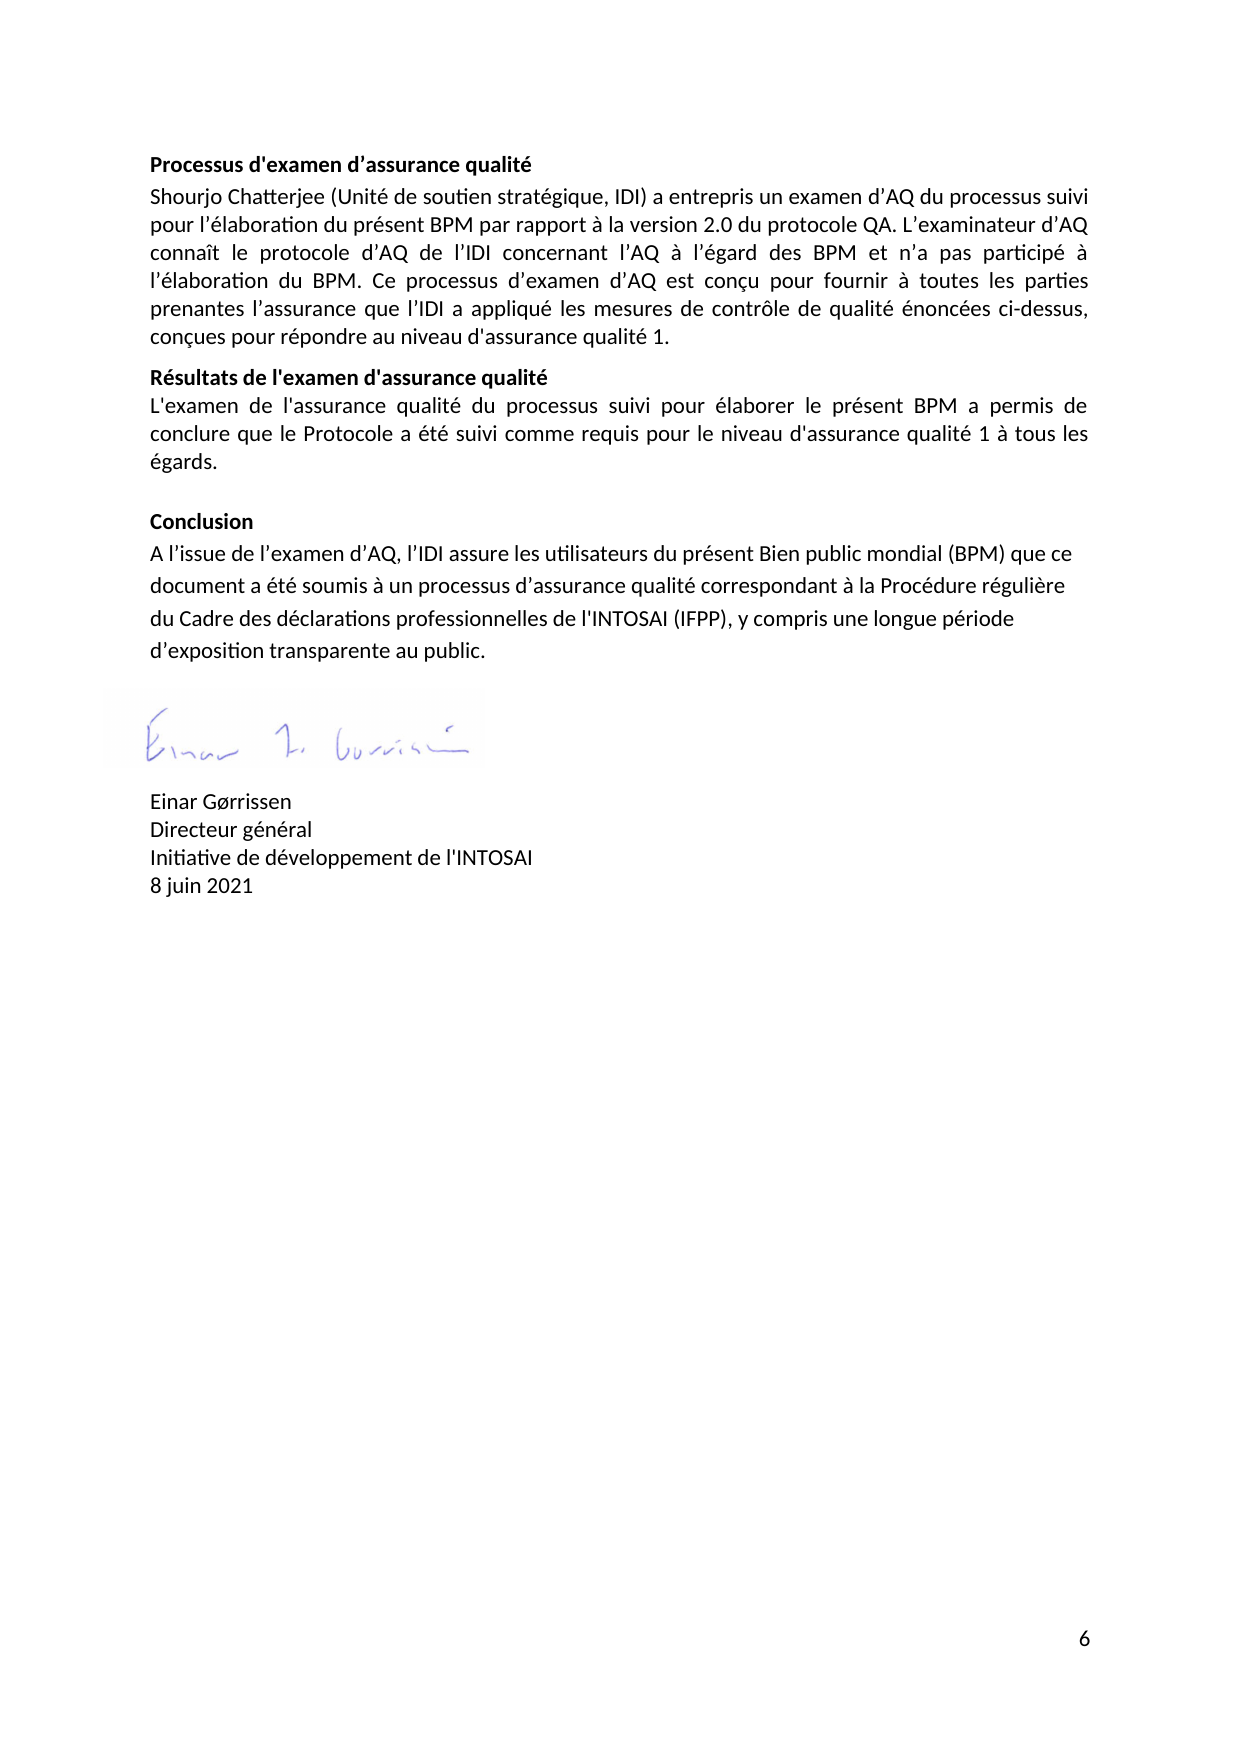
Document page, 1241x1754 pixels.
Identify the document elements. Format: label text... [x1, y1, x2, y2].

text L'examen de l'assurance qualité du processus suivi pour élaborer le présent BPM a permis de conclure que le Protocole a été suivi comme requis pour le niveau d'assurance qualité 1 à tous les égards. [150, 391, 1090, 475]
text Shourjo Chatterjee (Unité de soutien stratégique, IDI) a entrepris un examen d’AQ du processus suivi pour l’élaboration du présent BPM par rapport à la version 2.0 du protocole QA. L’examinateur d’AQ connaît le protocole d’AQ de l’IDI concernant l’AQ à l’égard des BPM et n’a pas participé à l’élaboration du BPM. Ce processus d’examen d’AQ est conçu pour fournir à toutes les parties prenantes l’assurance que l’IDI a appliqué les mesures de contrôle de qualité énoncées ci-dessus, conçues pour répondre au niveau d'assurance qualité 1. [150, 182, 1090, 350]
text 8 juin 2021 [150, 871, 1090, 899]
text Directeur général [150, 815, 1090, 843]
text Conclusion [150, 507, 1090, 535]
text A l’issue de l’examen d’AQ, l’IDI assure les utilisateurs du présent Bien public mondial (BPM) que ce document a été soumis à un processus d’assurance qualité correspondant à la Procédure régulière du Cadre des déclarations professionnelles de l'INTOSAI (IFPP), y compris une longue période d’exposition transparente au public. [150, 539, 1090, 664]
text Processus d'examen d’assurance qualité [150, 150, 1090, 178]
text Initiative de développement de l'INTOSAI [150, 843, 1090, 871]
text Einar Gørrissen [150, 787, 1090, 815]
text Résultats de l'examen d'assurance qualité [150, 363, 1090, 391]
